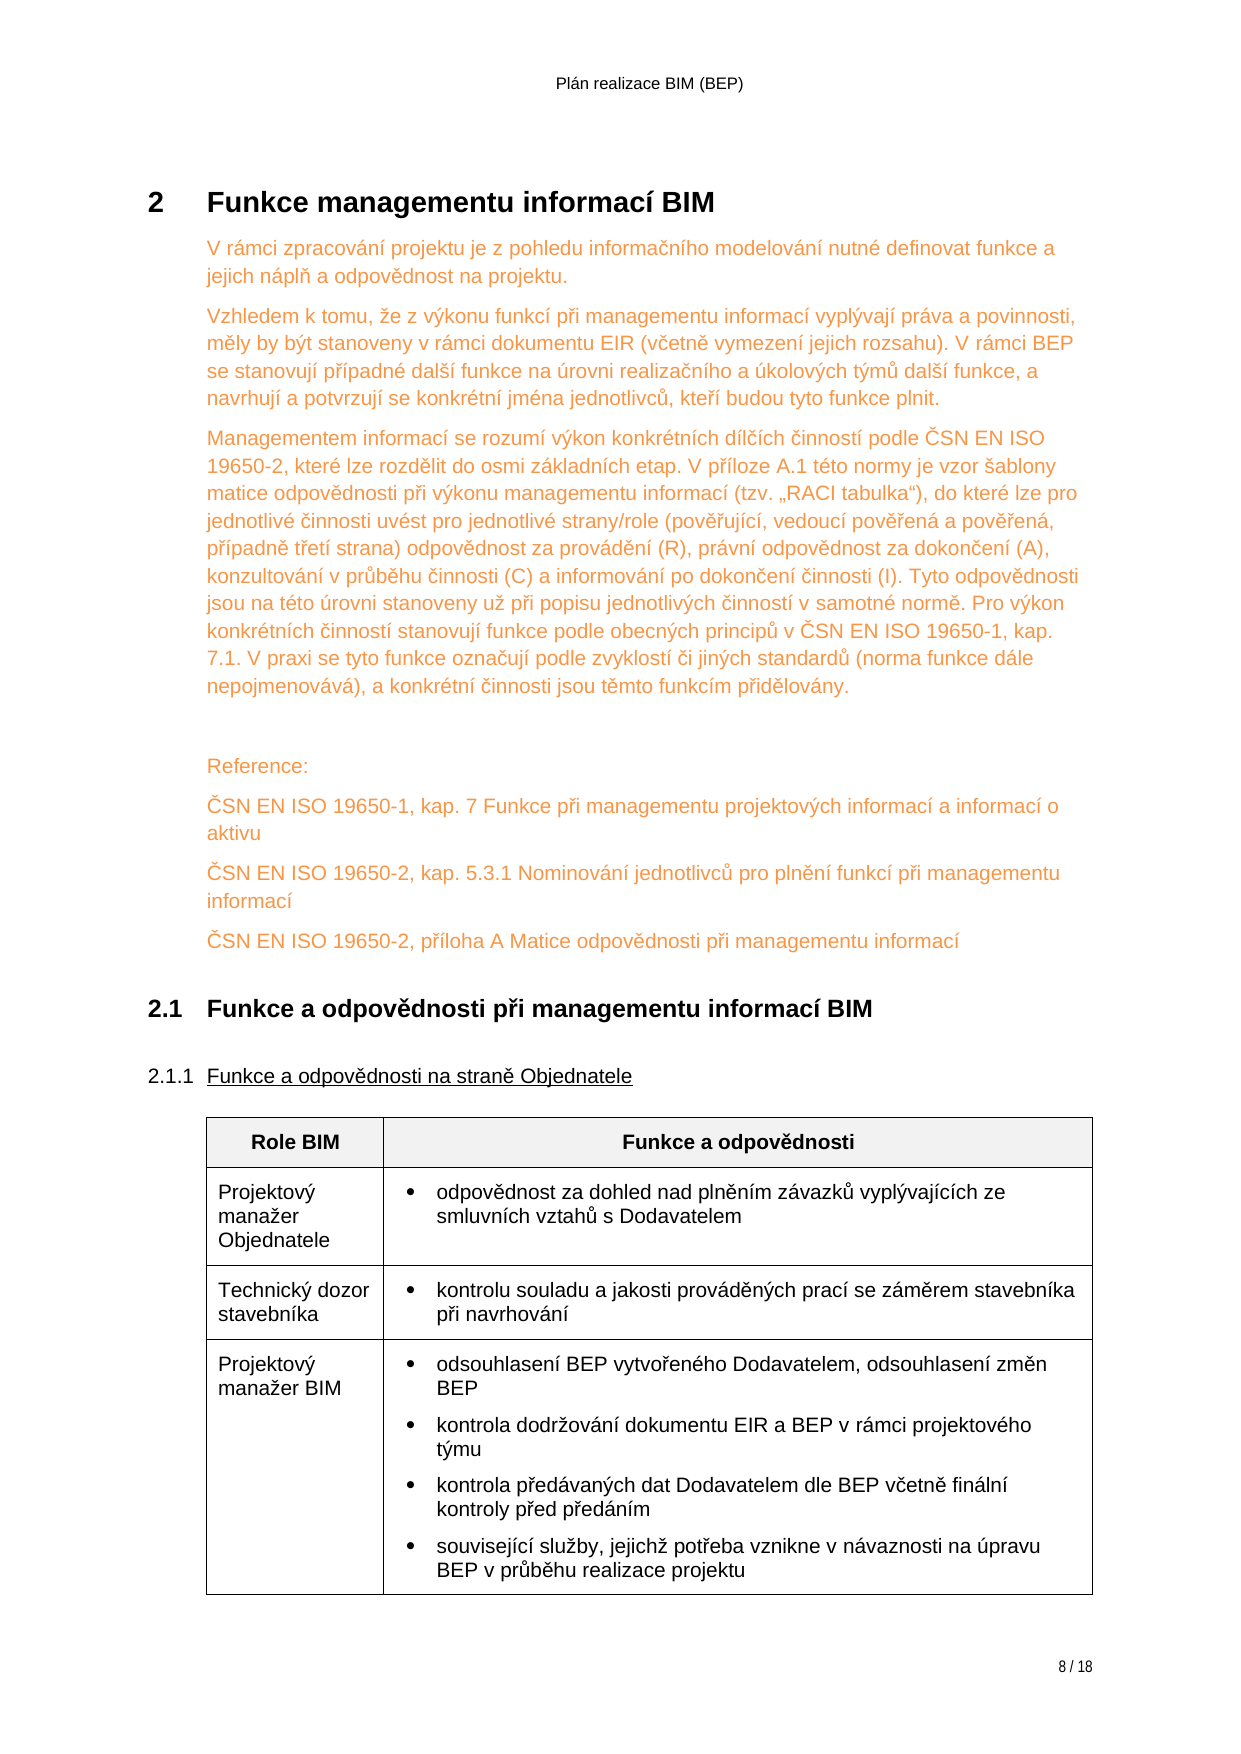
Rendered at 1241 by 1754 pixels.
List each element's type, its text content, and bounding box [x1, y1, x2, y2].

subtitle Funkce a odpovědnosti při managementu informací BIM [148, 994, 1093, 1022]
text ČSN EN ISO 19650-1, kap. 7 Funkce při managementu projektových informací a informací o aktivu [207, 794, 1093, 845]
text Managementem informací se rozumí výkon konkrétních dílčích činností podle ČSN EN ISO 19650-2, které lze rozdělit do osmi základních etap. V příloze A.1 této normy je vzor šablony matice odpovědnosti při výkonu managementu informací (tzv. „RACI tabulka“), do které lze pro jednotlivé činnosti uvést pro jednotlivé strany/role (pověřující, vedoucí pověřená a pověřená, případně třetí strana) odpovědnost za provádění (R), právní odpovědnost za dokončení (A), konzultování v průběhu činnosti (C) a informování po dokončení činnosti (I). Tyto odpovědnosti jsou na této úrovni stanoveny už při popisu jednotlivých činností v samotné normě. Pro výkon konkrétních činností stanovují funkce podle obecných principů v ČSN EN ISO 19650-1, kap. 7.1. V praxi se tyto funkce označují podle zvyklostí či jiných standardů (norma funkce dále nepojmenovává), a konkrétní činnosti jsou těmto funkcím přidělovány. [207, 426, 1093, 698]
text ČSN EN ISO 19650-2, kap. 5.3.1 Nominování jednotlivců pro plnění funkcí při managementu informací [207, 861, 1093, 913]
text Vzhledem k tomu, že z výkonu funkcí při managementu informací vyplývají práva a povinnosti, měly by být stanoveny v rámci dokumentu EIR (včetně vymezení jejich rozsahu). V rámci BEP se stanovují případné další funkce na úrovni realizačního a úkolových týmů další funkce, a navrhují a potvrzují se konkrétní jména jednotlivců, kteří budou tyto funkce plnit. [207, 304, 1093, 410]
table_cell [384, 1340, 1092, 1594]
text ČSN EN ISO 19650-2, příloha A Matice odpovědnosti při managementu informací [207, 929, 1093, 953]
table_cell kontrolu souladu a jakosti prováděných prací se záměrem stavebníka při navrhování [384, 1266, 1092, 1339]
text V rámci zpracování projektu je z pohledu informačního modelování nutné definovat funkce a jejich náplň a odpovědnost na projektu. [207, 236, 1093, 288]
table_header Funkce a odpovědnosti [384, 1118, 1092, 1167]
table_cell Projektový manažer Objednatele [207, 1168, 383, 1264]
subtitle Funkce managementu informací BIM [148, 185, 1093, 219]
table_header Role BIM [207, 1118, 383, 1167]
table_cell odpovědnost za dohled nad plněním závazků vyplývajících ze smluvních vztahů s Dodavatelem [384, 1168, 1092, 1264]
table_cell Technický dozor stavebníka [207, 1266, 383, 1339]
text Reference: [207, 754, 1093, 778]
subtitle Funkce a odpovědnosti na straně Objednatele [148, 1064, 1093, 1088]
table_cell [207, 1340, 383, 1594]
